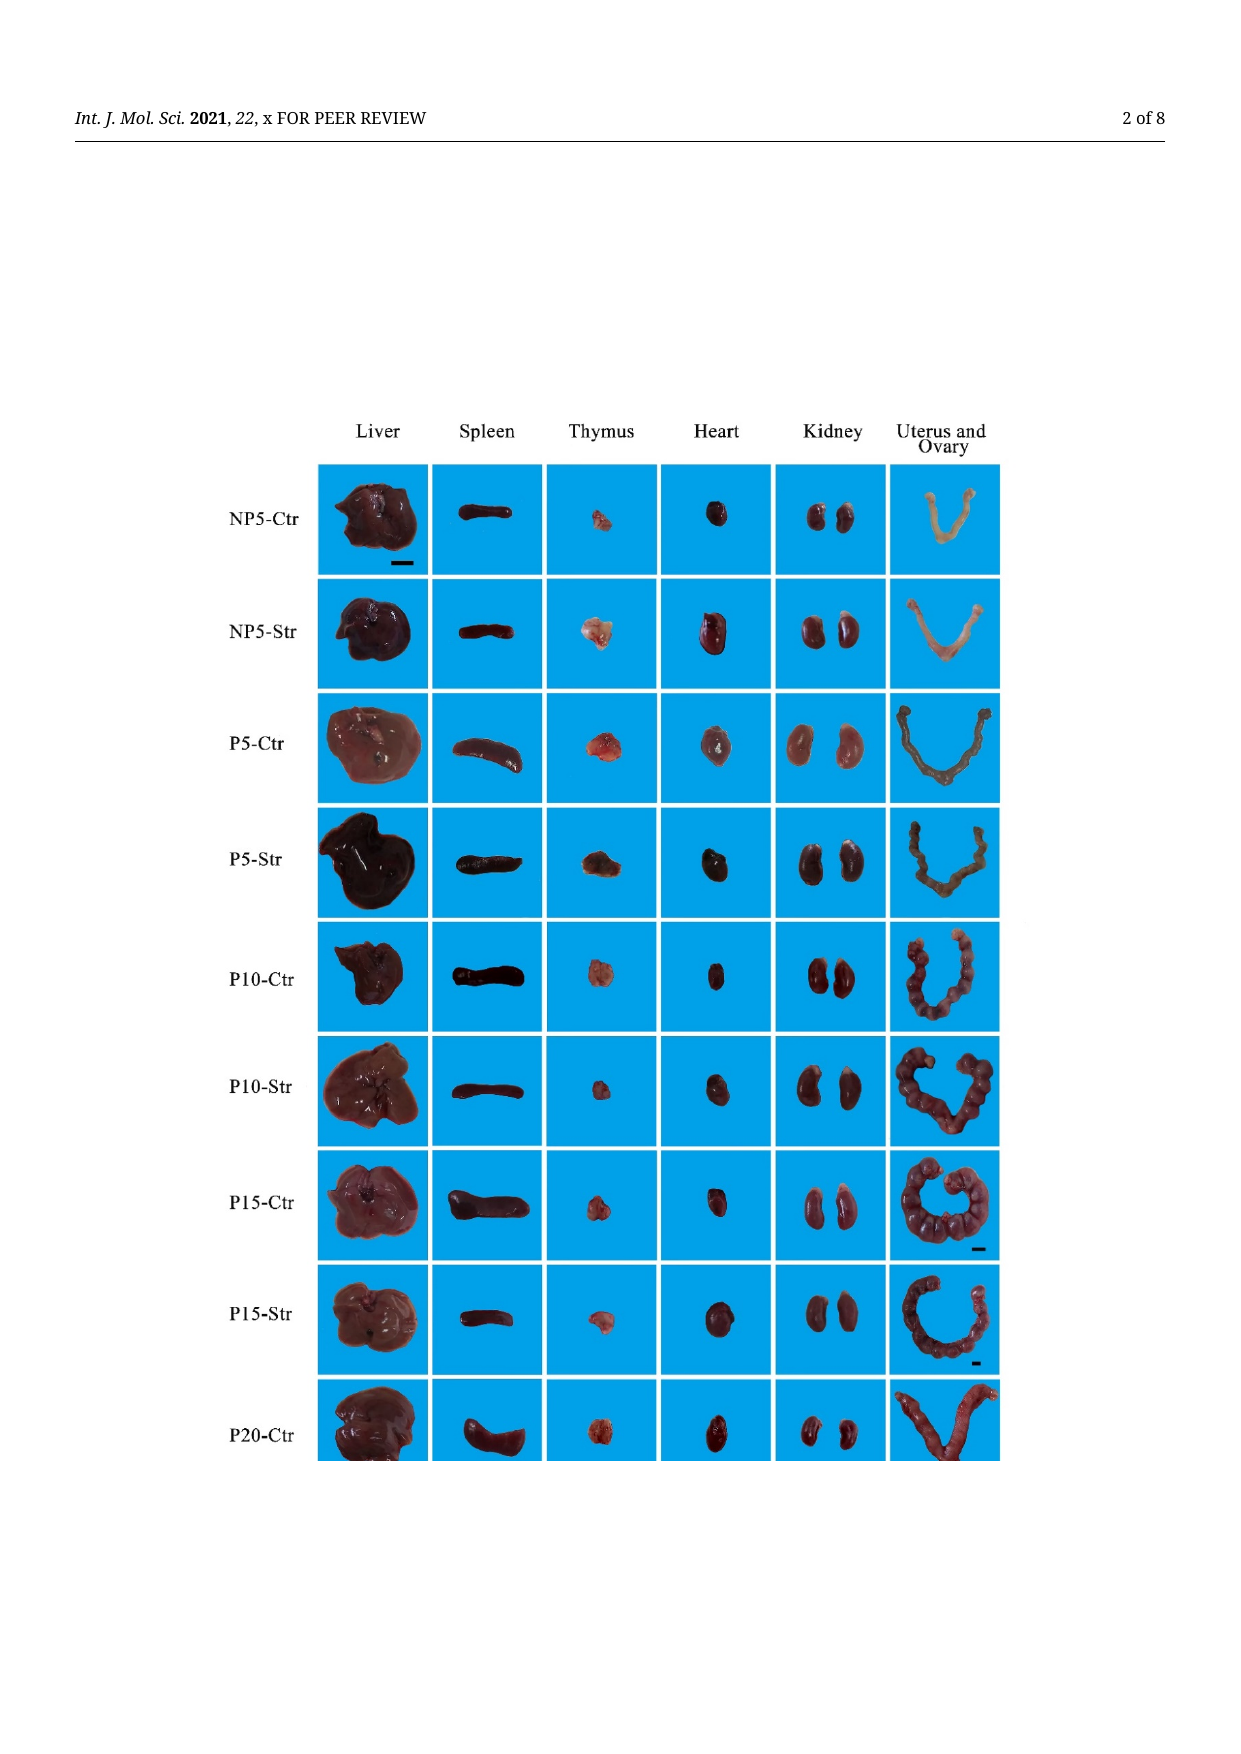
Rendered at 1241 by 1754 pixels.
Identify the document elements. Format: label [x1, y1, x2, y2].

picture [335, 1386, 415, 1461]
picture [839, 1419, 859, 1450]
picture [801, 1415, 823, 1447]
picture [463, 1418, 526, 1457]
picture [587, 1418, 613, 1445]
picture [706, 1415, 728, 1453]
picture [187, 373, 1053, 1461]
